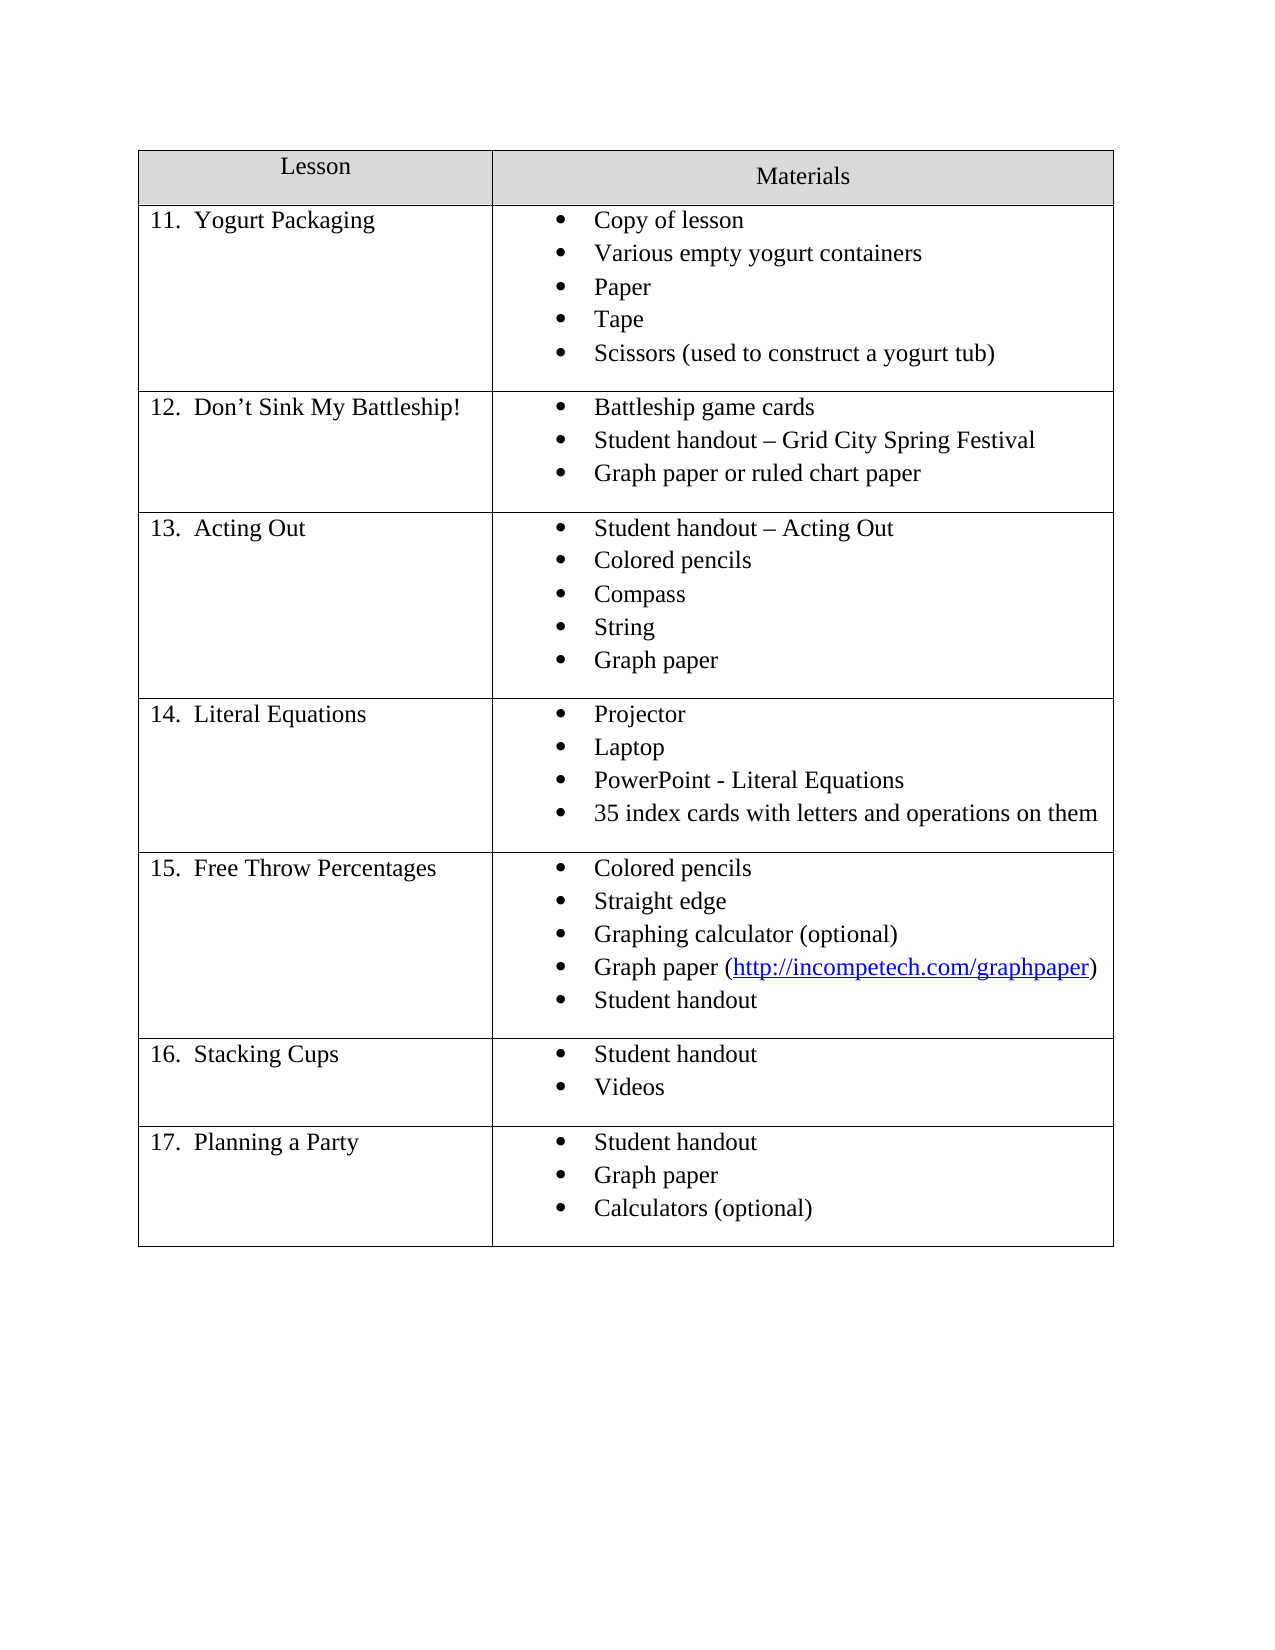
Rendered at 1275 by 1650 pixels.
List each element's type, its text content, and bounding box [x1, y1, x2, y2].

table_cell 16. Stacking Cups [139, 1039, 492, 1126]
table_cell 13. Acting Out [139, 513, 492, 698]
table_cell Projector Laptop PowerPoint - Literal Equations 35 index cards with letters and operations on them [493, 699, 1113, 852]
table_cell Colored pencils Straight edge Graphing calculator (optional) Graph paper (http://incompetech.com/graphpaper) Student handout [493, 853, 1113, 1038]
table_cell Student handout – Acting Out Colored pencils Compass String Graph paper [493, 513, 1113, 698]
table_cell Battleship game cards Student handout – Grid City Spring Festival Graph paper or ruled chart paper [493, 392, 1113, 512]
table_header Materials [493, 151, 1113, 204]
table_cell Copy of lesson Various empty yogurt containers Paper Tape Scissors (used to construct a yogurt tub) [493, 206, 1113, 391]
table_header Lesson [139, 151, 492, 204]
table_cell 12. Don’t Sink My Battleship! [139, 392, 492, 512]
table_cell 15. Free Throw Percentages [139, 853, 492, 1038]
table_cell Student handout Graph paper Calculators (optional) [493, 1127, 1113, 1246]
table_cell Student handout Videos [493, 1039, 1113, 1126]
table_cell 17. Planning a Party [139, 1127, 492, 1246]
table_cell 14. Literal Equations [139, 699, 492, 852]
table_cell 11. Yogurt Packaging [139, 206, 492, 391]
